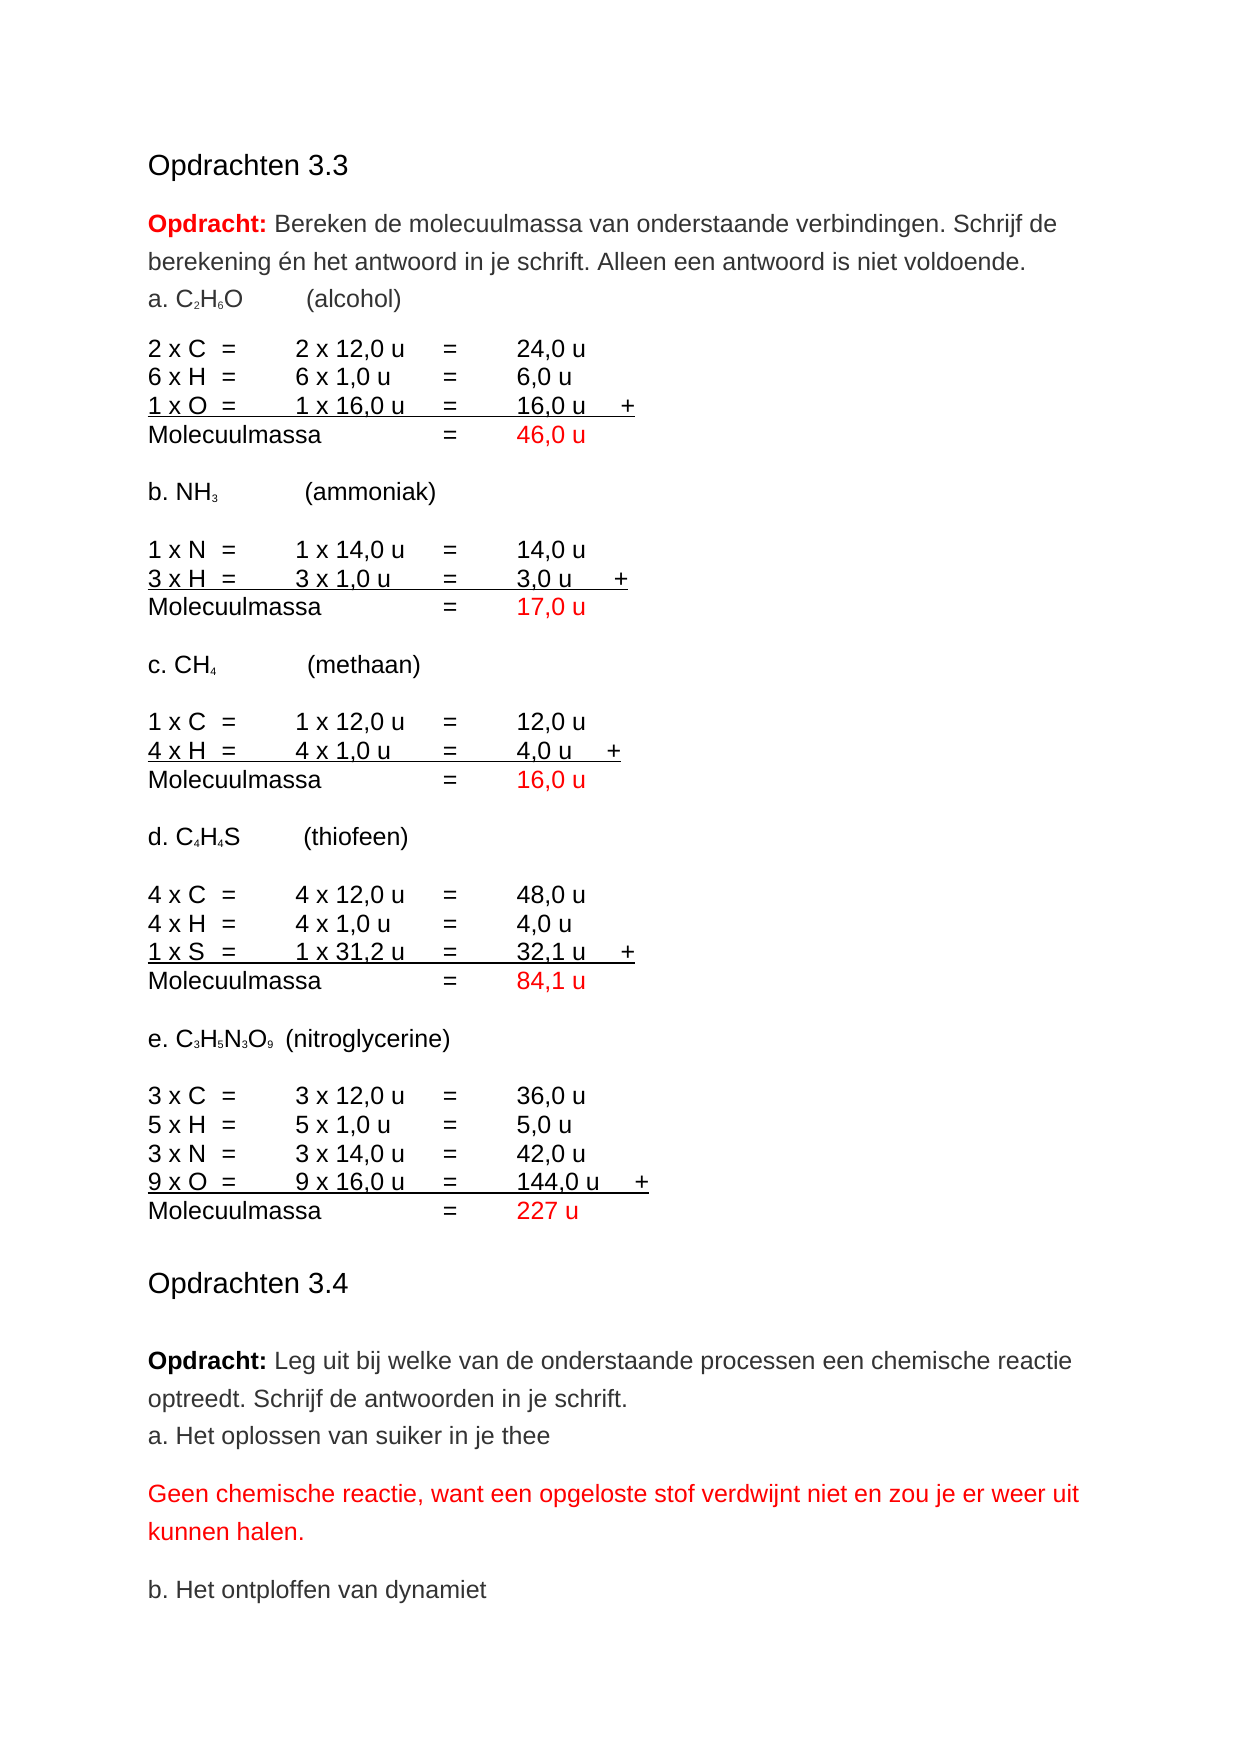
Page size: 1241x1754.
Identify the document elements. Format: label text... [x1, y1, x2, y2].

text 4 x H = 4 x 1,0 u = 4,0 u [148, 909, 1093, 937]
text c. CH4 (methaan) [148, 650, 1093, 679]
text d. C4H4S (thiofeen) [148, 822, 1093, 851]
text 5 x H = 5 x 1,0 u = 5,0 u [148, 1110, 1093, 1139]
text Opdracht: Bereken de molecuulmassa van onderstaande verbindingen. Schrijf de berekening én het antwoord in je schrift. Alleen een antwoord is niet voldoende. [148, 200, 1093, 275]
text b. Het ontploffen van dynamiet [148, 1566, 1093, 1604]
text Molecuulmassa = 84,1 u [148, 966, 1093, 995]
text Molecuulmassa = 227 u [148, 1196, 1093, 1225]
text 6 x H = 6 x 1,0 u = 6,0 u [148, 362, 1093, 391]
text 1 x N = 1 x 14,0 u = 14,0 u [148, 535, 1093, 564]
text 2 x C = 2 x 12,0 u = 24,0 u [148, 334, 1093, 362]
text Molecuulmassa = 46,0 u [148, 420, 1093, 449]
text 4 x C = 4 x 12,0 u = 48,0 u [148, 880, 1093, 909]
text Opdrachten 3.3 [148, 148, 1093, 181]
text Opdrachten 3.4 [148, 1262, 1093, 1300]
text Molecuulmassa = 17,0 u [148, 592, 1093, 621]
text 1 x S = 1 x 31,2 u = 32,1 u + [148, 937, 1093, 966]
text e. C3H5N3O9 (nitroglycerine) [148, 1024, 1093, 1052]
text 3 x C = 3 x 12,0 u = 36,0 u [148, 1081, 1093, 1110]
text 9 x O = 9 x 16,0 u = 144,0 u + [148, 1167, 1093, 1196]
text b. NH3 (ammoniak) [148, 477, 1093, 506]
text 3 x N = 3 x 14,0 u = 42,0 u [148, 1139, 1093, 1167]
text Opdracht: Leg uit bij welke van de onderstaande processen een chemische reactie optreedt. Schrijf de antwoorden in je schrift. [148, 1337, 1093, 1412]
text a. Het oplossen van suiker in je thee [148, 1412, 1093, 1450]
text 1 x O = 1 x 16,0 u = 16,0 u + [148, 391, 1093, 420]
text 4 x H = 4 x 1,0 u = 4,0 u + [148, 736, 1093, 765]
text Geen chemische reactie, want een opgeloste stof verdwijnt niet en zou je er weer uit kunnen halen. [148, 1471, 1093, 1546]
text 3 x H = 3 x 1,0 u = 3,0 u + [148, 564, 1093, 592]
text Molecuulmassa = 16,0 u [148, 765, 1093, 794]
text 1 x C = 1 x 12,0 u = 12,0 u [148, 707, 1093, 736]
text a. C2H6O (alcohol) [148, 275, 1093, 313]
